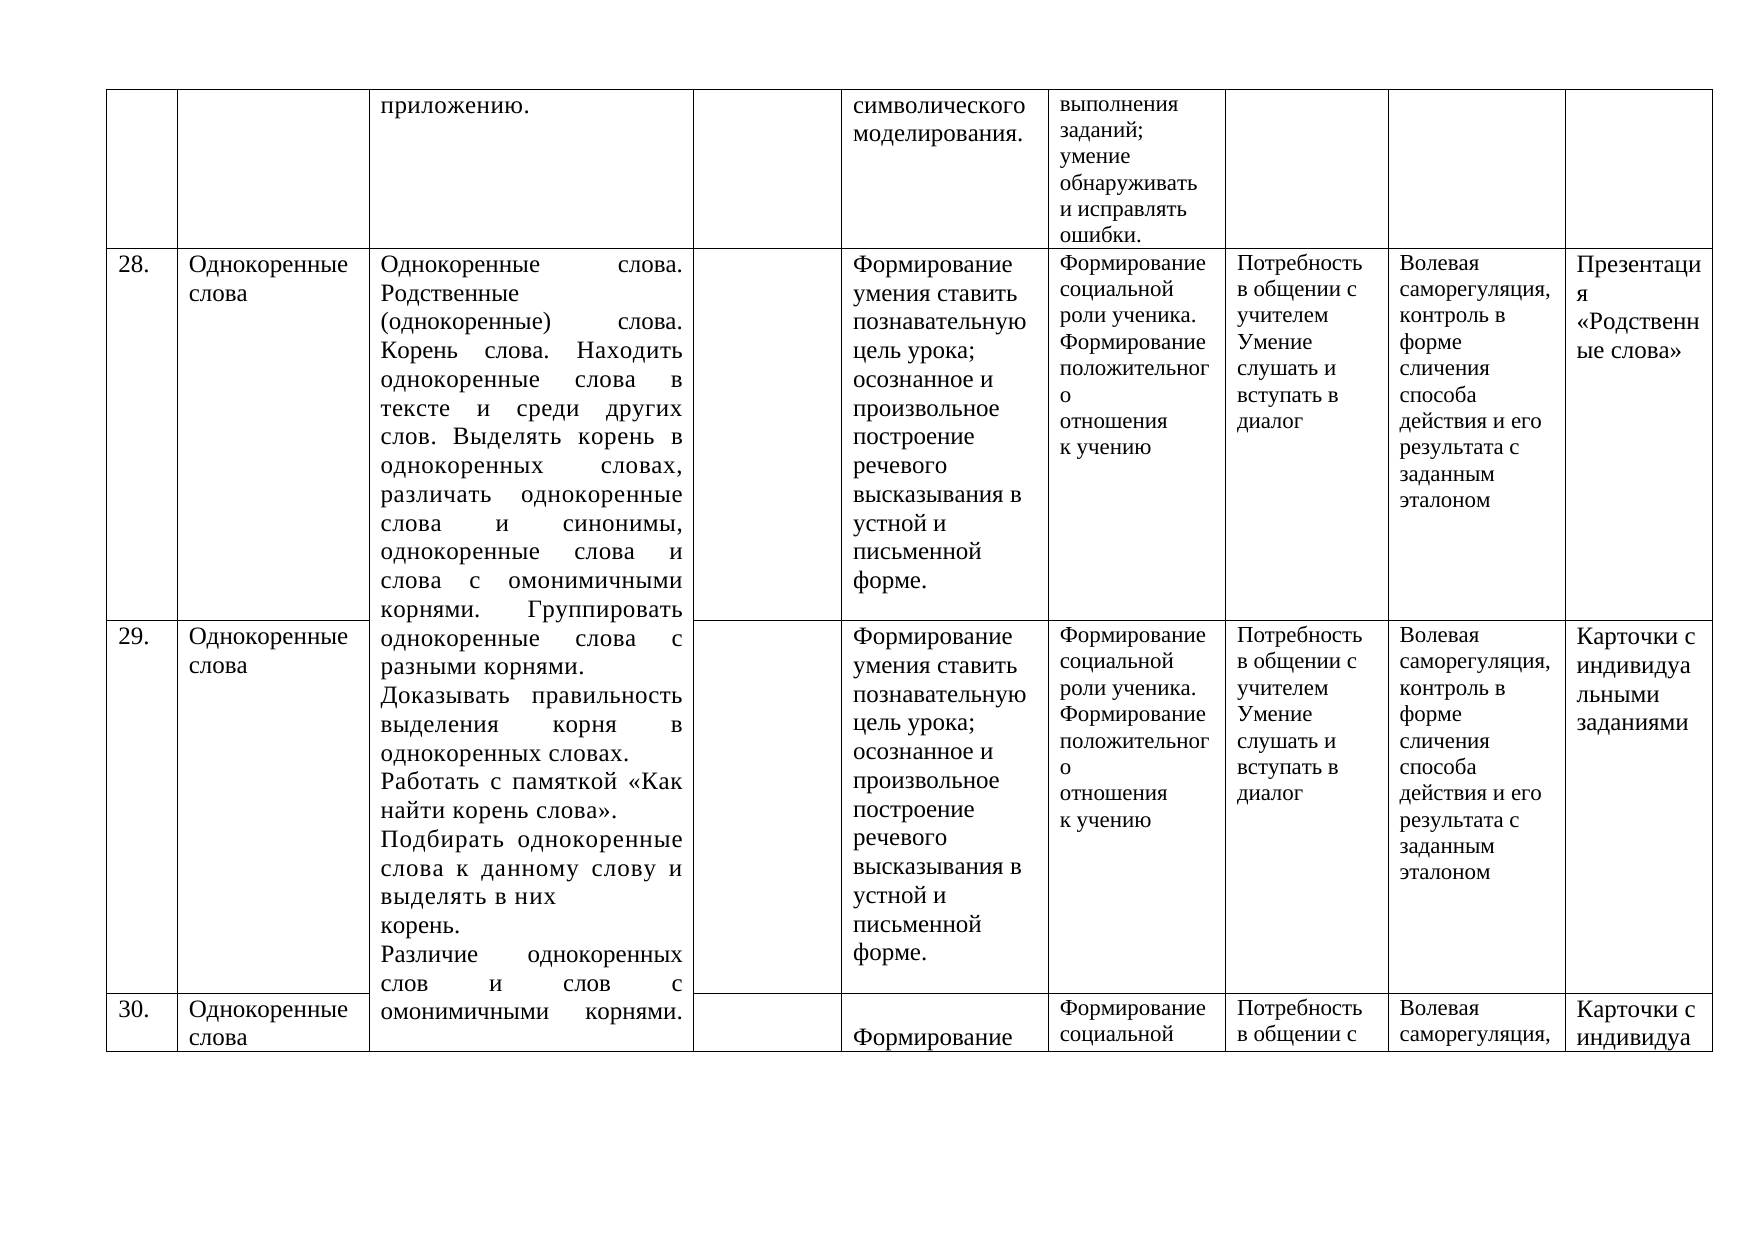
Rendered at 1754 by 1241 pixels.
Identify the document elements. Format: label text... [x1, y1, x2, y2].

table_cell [1566, 994, 1712, 1051]
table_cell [1226, 249, 1388, 620]
table_cell [107, 90, 177, 248]
table_cell Презентация «Родственные слова» [1566, 249, 1712, 620]
table_cell Однокоренные слова [178, 621, 369, 993]
table_cell [694, 621, 841, 993]
table_cell [107, 249, 177, 620]
table_cell [107, 621, 177, 993]
table_cell Однокоренные слова [178, 249, 369, 620]
table_cell Однокоренные слова [178, 994, 369, 1051]
table_cell [1566, 90, 1712, 248]
table_cell Формирование социальной роли ученика. Формирование положительного отношения к учению [1049, 249, 1225, 620]
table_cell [1389, 994, 1565, 1051]
table_cell Формирование умения ставить познавательную цель урока; осознанное и произвольное построение речевого высказывания в устной и письменной форме. [842, 621, 1048, 993]
table_cell Потребность в общении с учителем Умение слушать и вступать в диалог [1226, 621, 1388, 993]
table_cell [1389, 249, 1565, 620]
table_cell [694, 994, 841, 1051]
table_cell Формирование умения ставить познавательную цель урока; осознанное и произвольное построение речевого высказывания в устной и письменной форме. [842, 249, 1048, 620]
table_cell Волевая саморегуляция, контроль в форме сличения способа действия и его результата с заданным эталоном [1389, 621, 1565, 993]
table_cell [842, 994, 1048, 1051]
table_cell [694, 249, 841, 620]
table_cell [107, 994, 177, 1051]
table_cell Карточки с индивидуальными заданиями [1566, 621, 1712, 993]
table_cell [1226, 994, 1388, 1051]
table_cell [1226, 90, 1388, 248]
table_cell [1049, 994, 1225, 1051]
table_cell Формирование социальной роли ученика. Формирование положительного отношения к учению [1049, 621, 1225, 993]
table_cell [694, 90, 841, 248]
table_cell Однокоренные слова. Родственные (однокоренные) слова. Корень слова. Находить однокоренные слова в тексте и среди других слов. Выделять корень в однокоренных словах, различать однокоренные слова и синонимы, однокоренные слова и слова с омонимичными корнями. Группировать однокоренные слова с разными корнями. Доказывать правильность выделения корня в однокоренных словах. Работать с памяткой «Как найти корень слова». Подбирать однокоренные слова к данному слову и выделять в них корень. Различие однокоренных слов и слов с омонимичными корнями. Работать со словарём однокоренных слов учебника. Производить анализ, сравнение, обобщение при выделении в словах корня. Единообразное написание корня в однокоренных словах Формирование умения выполнять логические действия: анализ, сравнение, обобщение. *Слова с непроверяемым написанием: сахар (сахарный). [370, 249, 693, 1051]
